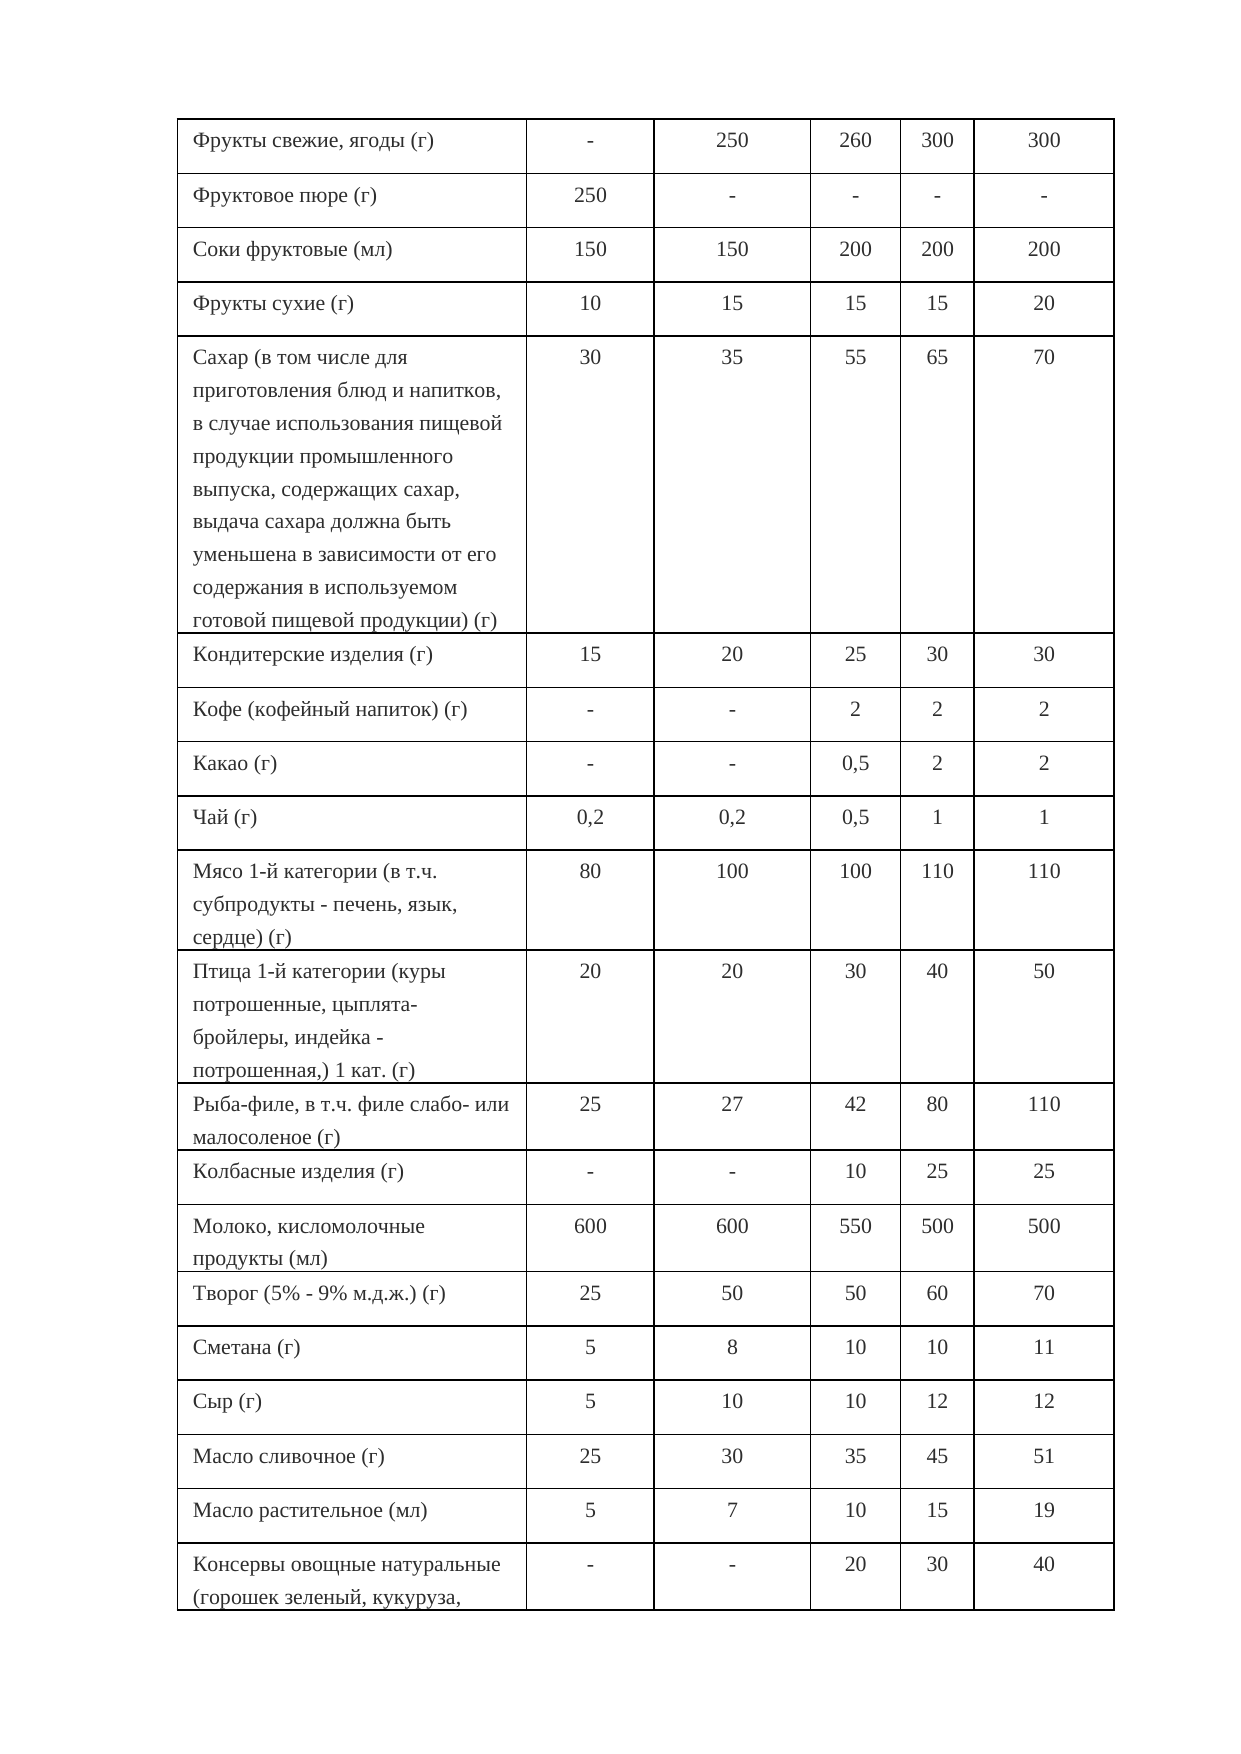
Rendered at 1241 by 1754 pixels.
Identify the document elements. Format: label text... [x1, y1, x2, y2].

table_cell 42 [811, 1084, 900, 1149]
table_cell 15 [901, 283, 973, 335]
table_cell 200 [811, 228, 900, 281]
table_cell 50 [655, 1272, 810, 1325]
table_cell 0,5 [811, 797, 900, 849]
table_cell 15 [655, 283, 810, 335]
table_cell 20 [655, 951, 810, 1082]
table_cell 11 [975, 1327, 1113, 1379]
table_cell Фрукты свежие, ягоды (г) [178, 120, 526, 172]
table_cell - [655, 688, 810, 741]
table_cell - [527, 742, 653, 795]
table_cell 20 [655, 634, 810, 686]
table_cell 25 [901, 1151, 973, 1203]
table_cell 500 [975, 1205, 1113, 1271]
table_cell 0,2 [527, 797, 653, 849]
table_cell Колбасные изделия (г) [178, 1151, 526, 1203]
table_cell - [975, 174, 1113, 227]
table_cell 45 [901, 1435, 973, 1488]
table_cell 20 [527, 951, 653, 1082]
table_cell - [527, 688, 653, 741]
table_cell 8 [655, 1327, 810, 1379]
table_cell 150 [655, 228, 810, 281]
table_cell 25 [527, 1272, 653, 1325]
table_cell - [527, 1151, 653, 1203]
table_cell 1 [901, 797, 973, 849]
table_cell 25 [527, 1084, 653, 1149]
table_cell 15 [811, 283, 900, 335]
table_cell 30 [901, 1544, 973, 1609]
table_cell Рыба-филе, в т.ч. филе слабо- или малосоленое (г) [178, 1084, 526, 1149]
table_cell 30 [811, 951, 900, 1082]
table_cell - [655, 1544, 810, 1609]
table_cell 2 [975, 688, 1113, 741]
table_cell 27 [655, 1084, 810, 1149]
table_cell 10 [527, 283, 653, 335]
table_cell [178, 1544, 526, 1609]
table_cell - [527, 120, 653, 172]
table_cell Какао (г) [178, 742, 526, 795]
table_cell 7 [655, 1489, 810, 1542]
table_cell 70 [975, 337, 1113, 632]
table_cell 10 [811, 1489, 900, 1542]
table_cell 25 [811, 634, 900, 686]
table_cell 50 [811, 1272, 900, 1325]
table_cell Сметана (г) [178, 1327, 526, 1379]
table_cell Фруктовое пюре (г) [178, 174, 526, 227]
table_cell 60 [901, 1272, 973, 1325]
table_cell 10 [655, 1381, 810, 1433]
table_cell 110 [901, 851, 973, 949]
table_cell 600 [527, 1205, 653, 1271]
table_cell 25 [975, 1151, 1113, 1203]
table_cell 100 [655, 851, 810, 949]
table_cell 110 [975, 1084, 1113, 1149]
table_cell 550 [811, 1205, 900, 1271]
table_cell 1 [975, 797, 1113, 849]
table_cell 2 [811, 688, 900, 741]
table_cell 5 [527, 1489, 653, 1542]
table_cell 30 [901, 634, 973, 686]
table_cell 2 [975, 742, 1113, 795]
table_cell 35 [811, 1435, 900, 1488]
table_cell 10 [811, 1381, 900, 1433]
table_cell Мясо 1-й категории (в т.ч. субпродукты - печень, язык, сердце) (г) [178, 851, 526, 949]
table_cell 200 [975, 228, 1113, 281]
table_cell Птица 1-й категории (куры потрошенные, цыплята-бройлеры, индейка - потрошенная,) 1 кат. (г) [178, 951, 526, 1082]
table_cell Сыр (г) [178, 1381, 526, 1433]
table_cell 5 [527, 1327, 653, 1379]
table_cell 40 [901, 951, 973, 1082]
table_cell - [655, 174, 810, 227]
table_cell 10 [901, 1327, 973, 1379]
table_cell 2 [901, 742, 973, 795]
table_cell 150 [527, 228, 653, 281]
table_cell 50 [975, 951, 1113, 1082]
table_cell 600 [655, 1205, 810, 1271]
table_cell 260 [811, 120, 900, 172]
table_cell Чай (г) [178, 797, 526, 849]
table_cell Фрукты сухие (г) [178, 283, 526, 335]
table_cell 250 [527, 174, 653, 227]
table_cell 200 [901, 228, 973, 281]
table_cell 51 [975, 1435, 1113, 1488]
table_cell 500 [901, 1205, 973, 1271]
table_cell 65 [901, 337, 973, 632]
table_cell Творог (5% - 9% м.д.ж.) (г) [178, 1272, 526, 1325]
table_cell - [811, 174, 900, 227]
table_cell 250 [655, 120, 810, 172]
table_cell 0,2 [655, 797, 810, 849]
table_cell Сахар (в том числе для приготовления блюд и напитков, в случае использования пищевой продукции промышленного выпуска, содержащих сахар, выдача сахара должна быть уменьшена в зависимости от его содержания в используемом готовой пищевой продукции) (г) [178, 337, 526, 632]
table_cell - [901, 174, 973, 227]
table_cell 55 [811, 337, 900, 632]
table_cell Кофе (кофейный напиток) (г) [178, 688, 526, 741]
table_cell Масло растительное (мл) [178, 1489, 526, 1542]
table_cell 100 [811, 851, 900, 949]
table_cell - [527, 1544, 653, 1609]
table_cell 5 [527, 1381, 653, 1433]
table_cell 300 [901, 120, 973, 172]
table_cell 10 [811, 1151, 900, 1203]
table_cell 35 [655, 337, 810, 632]
table_cell 12 [975, 1381, 1113, 1433]
table_cell 10 [811, 1327, 900, 1379]
table_cell 80 [901, 1084, 973, 1149]
table_cell 15 [527, 634, 653, 686]
table_cell 30 [975, 634, 1113, 686]
table_cell 0,5 [811, 742, 900, 795]
table_cell Кондитерские изделия (г) [178, 634, 526, 686]
table_cell 20 [811, 1544, 900, 1609]
table_cell 300 [975, 120, 1113, 172]
table_cell - [655, 1151, 810, 1203]
table_cell 12 [901, 1381, 973, 1433]
table_cell 30 [527, 337, 653, 632]
table_cell 110 [975, 851, 1113, 949]
table_cell - [655, 742, 810, 795]
table_cell 19 [975, 1489, 1113, 1542]
table_cell 20 [975, 283, 1113, 335]
table_cell 25 [527, 1435, 653, 1488]
table_cell 40 [975, 1544, 1113, 1609]
table_cell 2 [901, 688, 973, 741]
table_cell 70 [975, 1272, 1113, 1325]
table_cell Молоко, кисломолочные продукты (мл) [178, 1205, 526, 1271]
table_cell Масло сливочное (г) [178, 1435, 526, 1488]
table_cell 30 [655, 1435, 810, 1488]
table_cell 80 [527, 851, 653, 949]
table_cell Соки фруктовые (мл) [178, 228, 526, 281]
table_cell 15 [901, 1489, 973, 1542]
